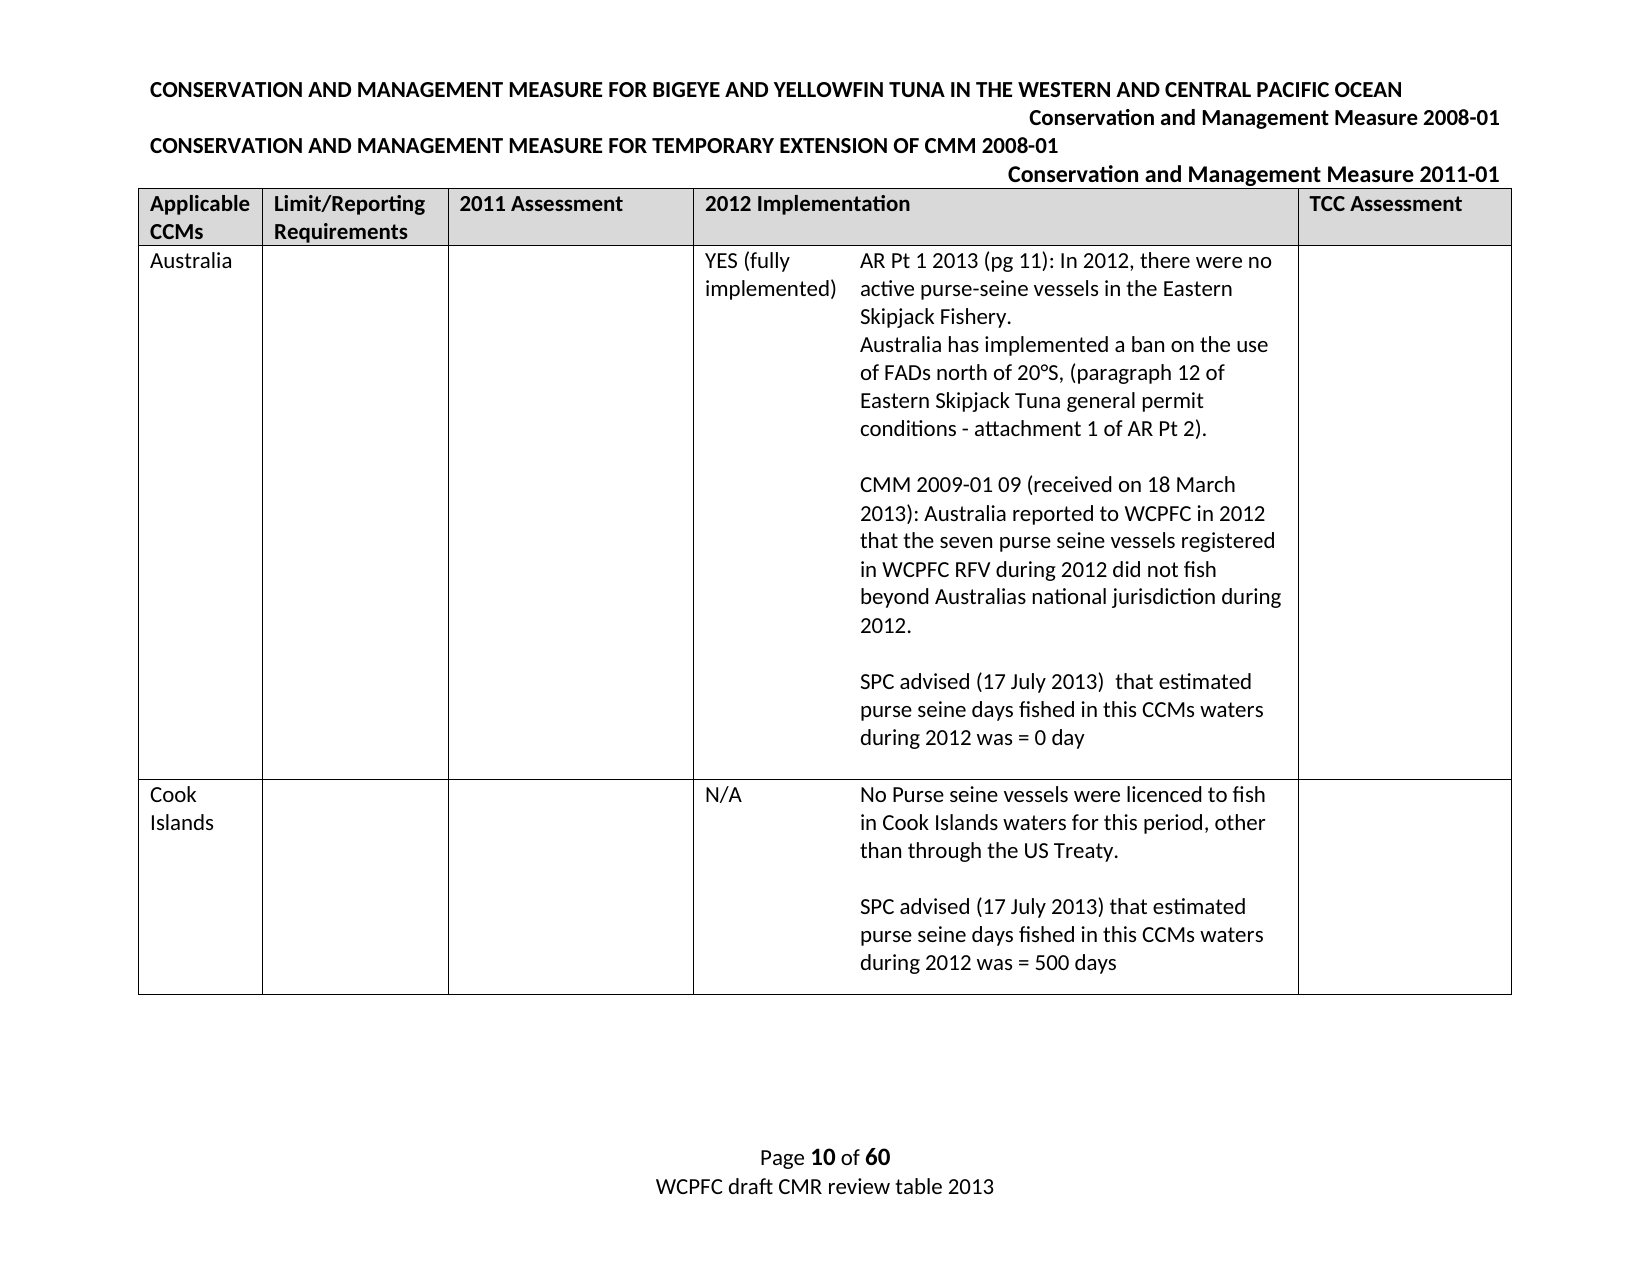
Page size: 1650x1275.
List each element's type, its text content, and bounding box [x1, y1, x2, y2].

table_header TCC Assessment [1299, 189, 1511, 245]
table_cell [263, 780, 448, 993]
table_cell YES (fully implemented) [694, 246, 848, 779]
table_header Limit/Reporting Requirements [263, 189, 448, 245]
table_cell N/A [694, 780, 848, 993]
table_cell [1299, 246, 1511, 779]
table_cell Australia [139, 246, 262, 779]
table_cell [263, 246, 448, 779]
table_cell AR Pt 1 2013 (pg 11): In 2012, there were no active purse-seine vessels in the Eastern Skipjack Fishery. Australia has implemented a ban on the use of FADs north of 20°S, (paragraph 12 of Eastern Skipjack Tuna general permit conditions - attachment 1 of AR Pt 2). CMM 2009-01 09 (received on 18 March 2013): Australia reported to WCPFC in 2012 that the seven purse seine vessels registered in WCPFC RFV during 2012 did not fish beyond Australias national jurisdiction during 2012. SPC advised (17 July 2013) that estimated purse seine days fished in this CCMs waters during 2012 was = 0 day [849, 246, 1298, 779]
table_header 2012 Implementation [694, 189, 1298, 245]
table_cell No Purse seine vessels were licenced to fish in Cook Islands waters for this period, other than through the US Treaty. SPC advised (17 July 2013) that estimated purse seine days fished in this CCMs waters during 2012 was = 500 days [849, 780, 1298, 993]
table_header Applicable CCMs [139, 189, 262, 245]
table_cell Cook Islands [139, 780, 262, 993]
table_header 2011 Assessment [449, 189, 693, 245]
table_cell [449, 246, 693, 779]
table_cell [449, 780, 693, 993]
table_cell [1299, 780, 1511, 993]
